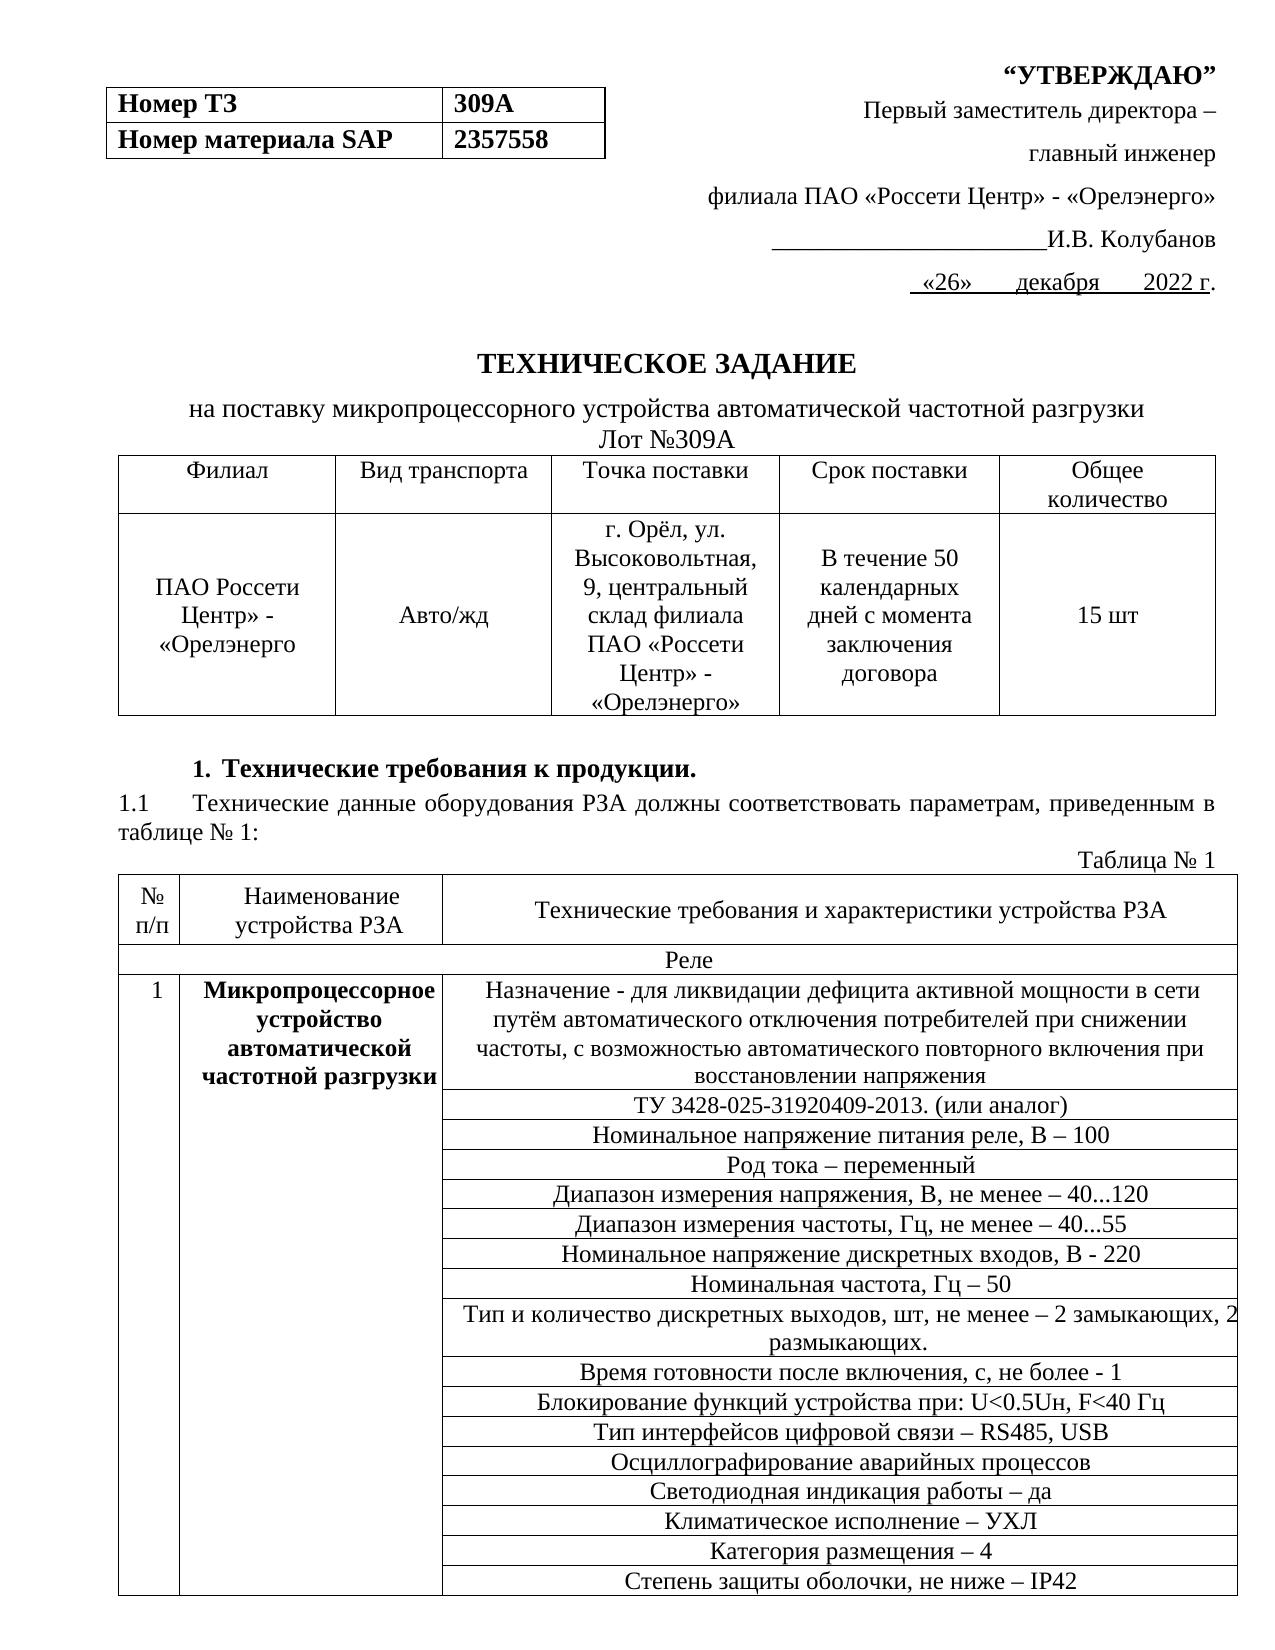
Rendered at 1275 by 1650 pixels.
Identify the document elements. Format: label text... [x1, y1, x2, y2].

table_cell Номер материала SAP [107, 123, 442, 158]
table_cell Реле [119, 945, 1237, 974]
table_cell Светодиодная индикация работы – да [443, 1476, 1237, 1505]
table_cell Степень защиты оболочки, не ниже – IP42 [443, 1566, 1237, 1594]
table_cell Род тока – переменный [443, 1150, 1237, 1178]
table_cell 2357558 [443, 123, 604, 158]
table_cell Назначение - для ликвидации дефицита активной мощности в сети путём автоматического отключения потребителей при снижении частоты, с возможностью автоматического повторного включения при восстановлении напряжения [443, 975, 1237, 1089]
table_cell Блокирование функций устройства при: U<0.5Uн, F<40 Гц [443, 1387, 1237, 1416]
table_cell Диапазон измерения частоты, Гц, не менее – 40...55 [443, 1209, 1237, 1238]
table_cell 1 [119, 975, 179, 1594]
table_cell Номинальное напряжение питания реле, В – 100 [443, 1120, 1237, 1149]
table_header 309A [443, 88, 604, 122]
list Технические требования к продукции. [192, 752, 1216, 783]
text Первый заместитель директора – [606, 95, 1216, 123]
table_header Общее количество [1000, 456, 1215, 513]
title Лот №309A [118, 423, 1216, 454]
subtitle ТЕХНИЧЕСКОЕ ЗАДАНИЕ [118, 346, 1216, 380]
table_cell [552, 514, 779, 715]
table_header Вид транспорта [336, 456, 551, 513]
table_cell Время готовности после включения, с, не более - 1 [443, 1357, 1237, 1386]
table_header Срок поставки [780, 456, 999, 513]
table_cell Микропроцессорное устройство автоматической частотной разгрузки [180, 975, 442, 1594]
table_cell ТУ 3428-025-31920409-2013. (или аналог) [443, 1090, 1237, 1119]
table_header Номер ТЗ [107, 88, 442, 122]
table_header Филиал [119, 456, 335, 513]
table_cell Категория размещения – 4 [443, 1536, 1237, 1565]
table_cell Тип интерфейсов цифровой связи – RS485, USB [443, 1417, 1237, 1446]
table_cell 15 шт [1000, 514, 1215, 715]
text «26» декабря 2022 г. [118, 267, 1216, 296]
list Таблица № 1 [118, 845, 1216, 874]
table_header Точка поставки [552, 456, 779, 513]
table_cell Диапазон измерения напряжения, В, не менее – 40...120 [443, 1180, 1237, 1208]
text филиала ПАО «Россети Центр» - «Орелэнерго» [118, 181, 1216, 210]
table_header Технические требования и характеристики устройства РЗА [443, 875, 1237, 944]
table_cell [780, 514, 999, 715]
table_header Наименование устройства РЗА [180, 875, 442, 944]
table_cell Тип и количество дискретных выходов, шт, не менее – 2 замыкающих, 2 размыкающих. [443, 1299, 1237, 1356]
table_cell ПАО Россети Центр» - «Орелэнерго [119, 514, 335, 715]
text главный инженер [118, 138, 1216, 167]
title на поставку микропроцессорного устройства автоматической частотной разгрузки [118, 392, 1216, 423]
table_cell Номинальная частота, Гц – 50 [443, 1269, 1237, 1298]
list Технические данные оборудования РЗА должны соответствовать параметрам, приведенным в таблице № 1: [118, 788, 1216, 845]
text “УТВЕРЖДАЮ” [118, 59, 1216, 90]
table_cell Авто/жд [336, 514, 551, 715]
table_header № п/п [119, 875, 179, 944]
table_cell Номинальное напряжение дискретных входов, В - 220 [443, 1239, 1237, 1268]
table_cell Осциллографирование аварийных процессов [443, 1447, 1237, 1475]
table_cell Климатическое исполнение – УХЛ [443, 1506, 1237, 1535]
text ______________________И.В. Колубанов [118, 224, 1216, 253]
